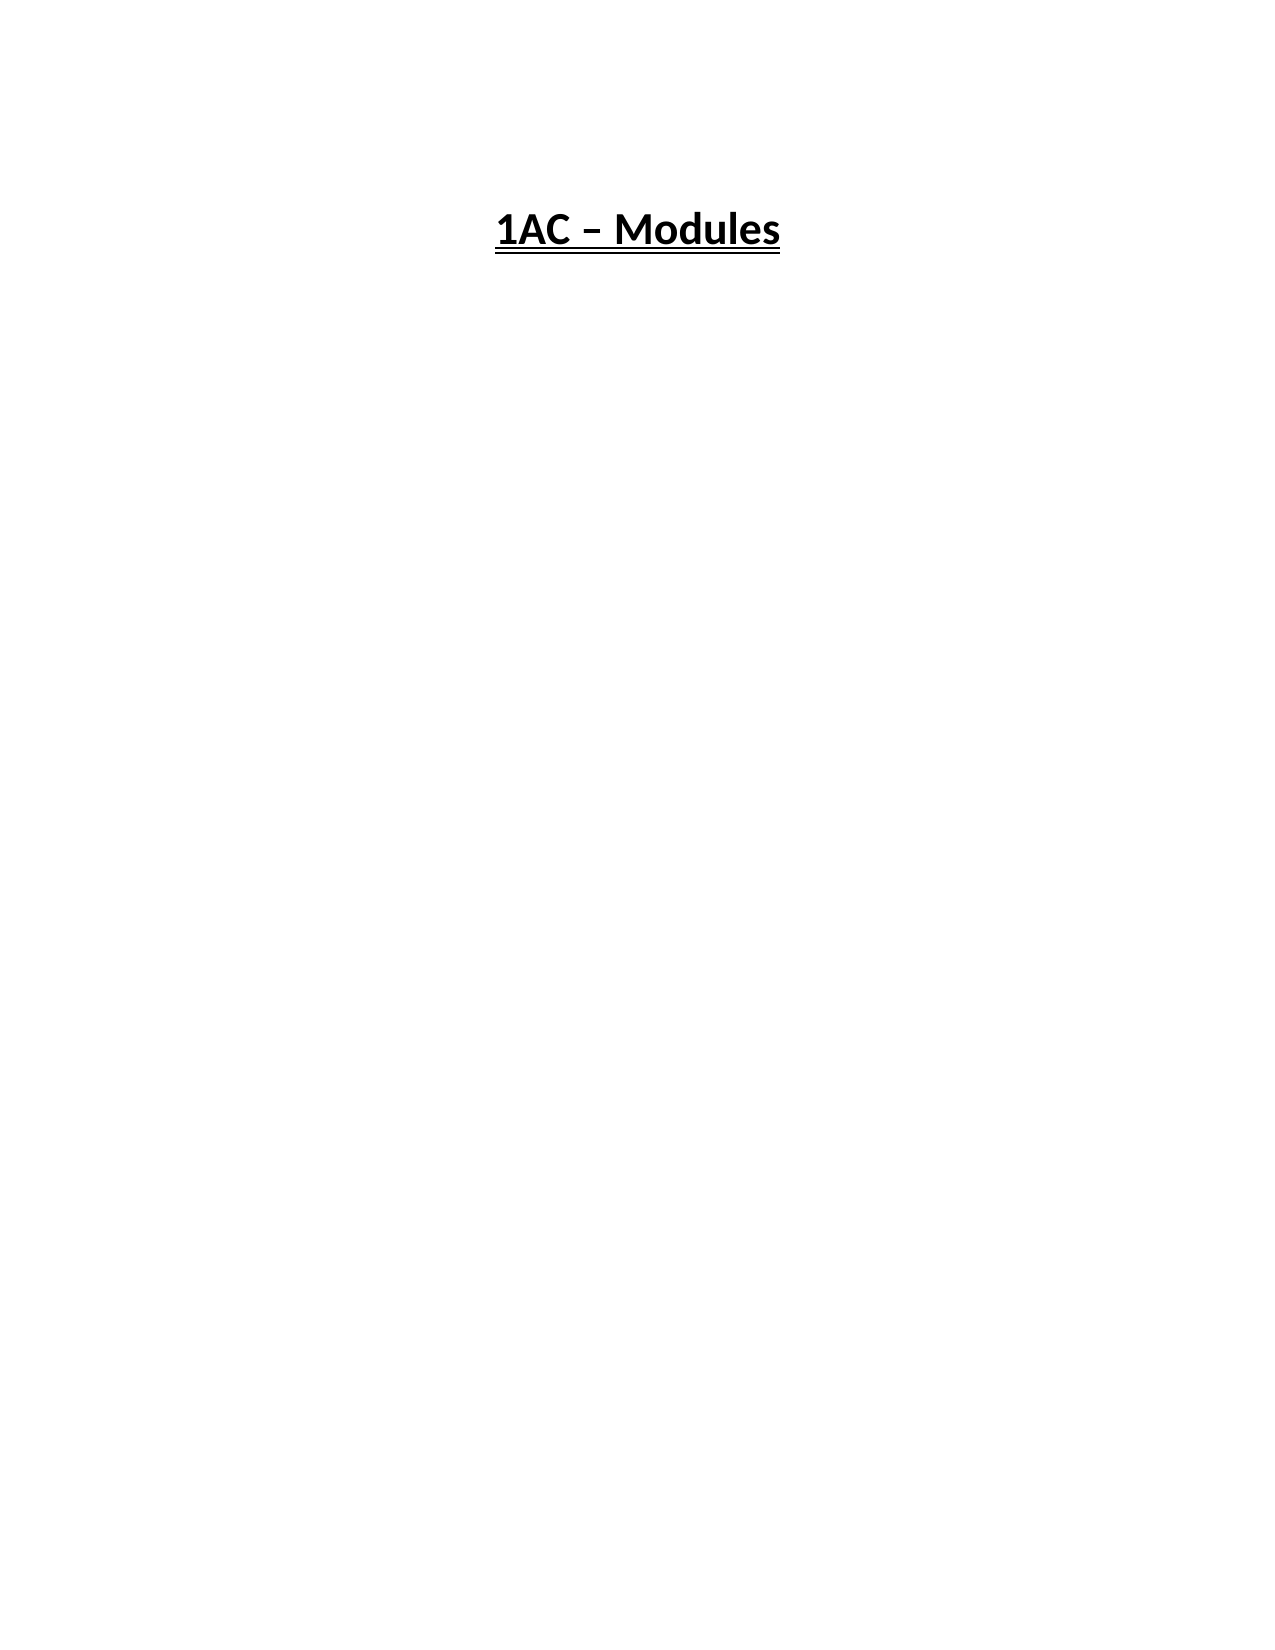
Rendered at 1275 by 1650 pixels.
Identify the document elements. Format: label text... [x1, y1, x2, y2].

subtitle 1AC – Modules [187, 200, 1087, 256]
